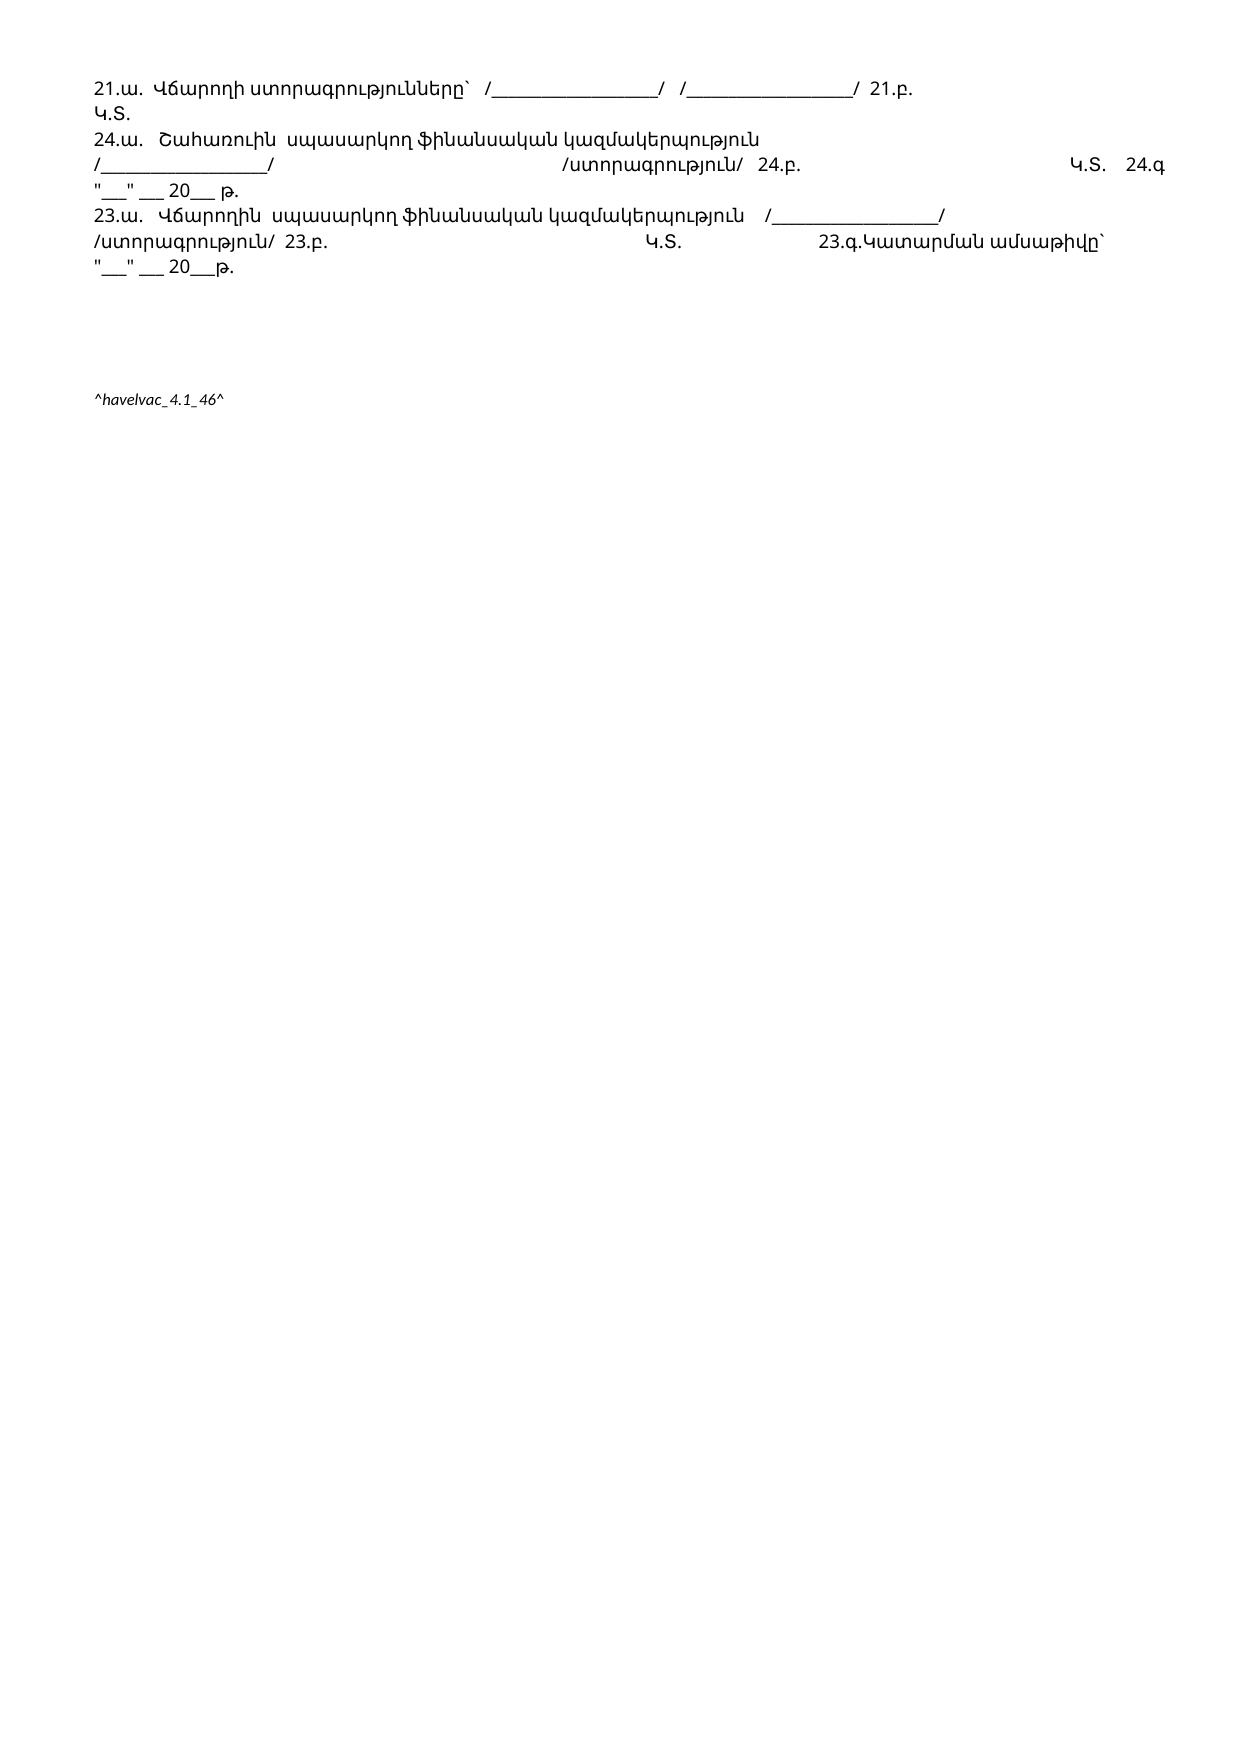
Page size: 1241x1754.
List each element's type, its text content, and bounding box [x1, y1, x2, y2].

text ^havelvac_4.1_46^ [94, 389, 1171, 409]
